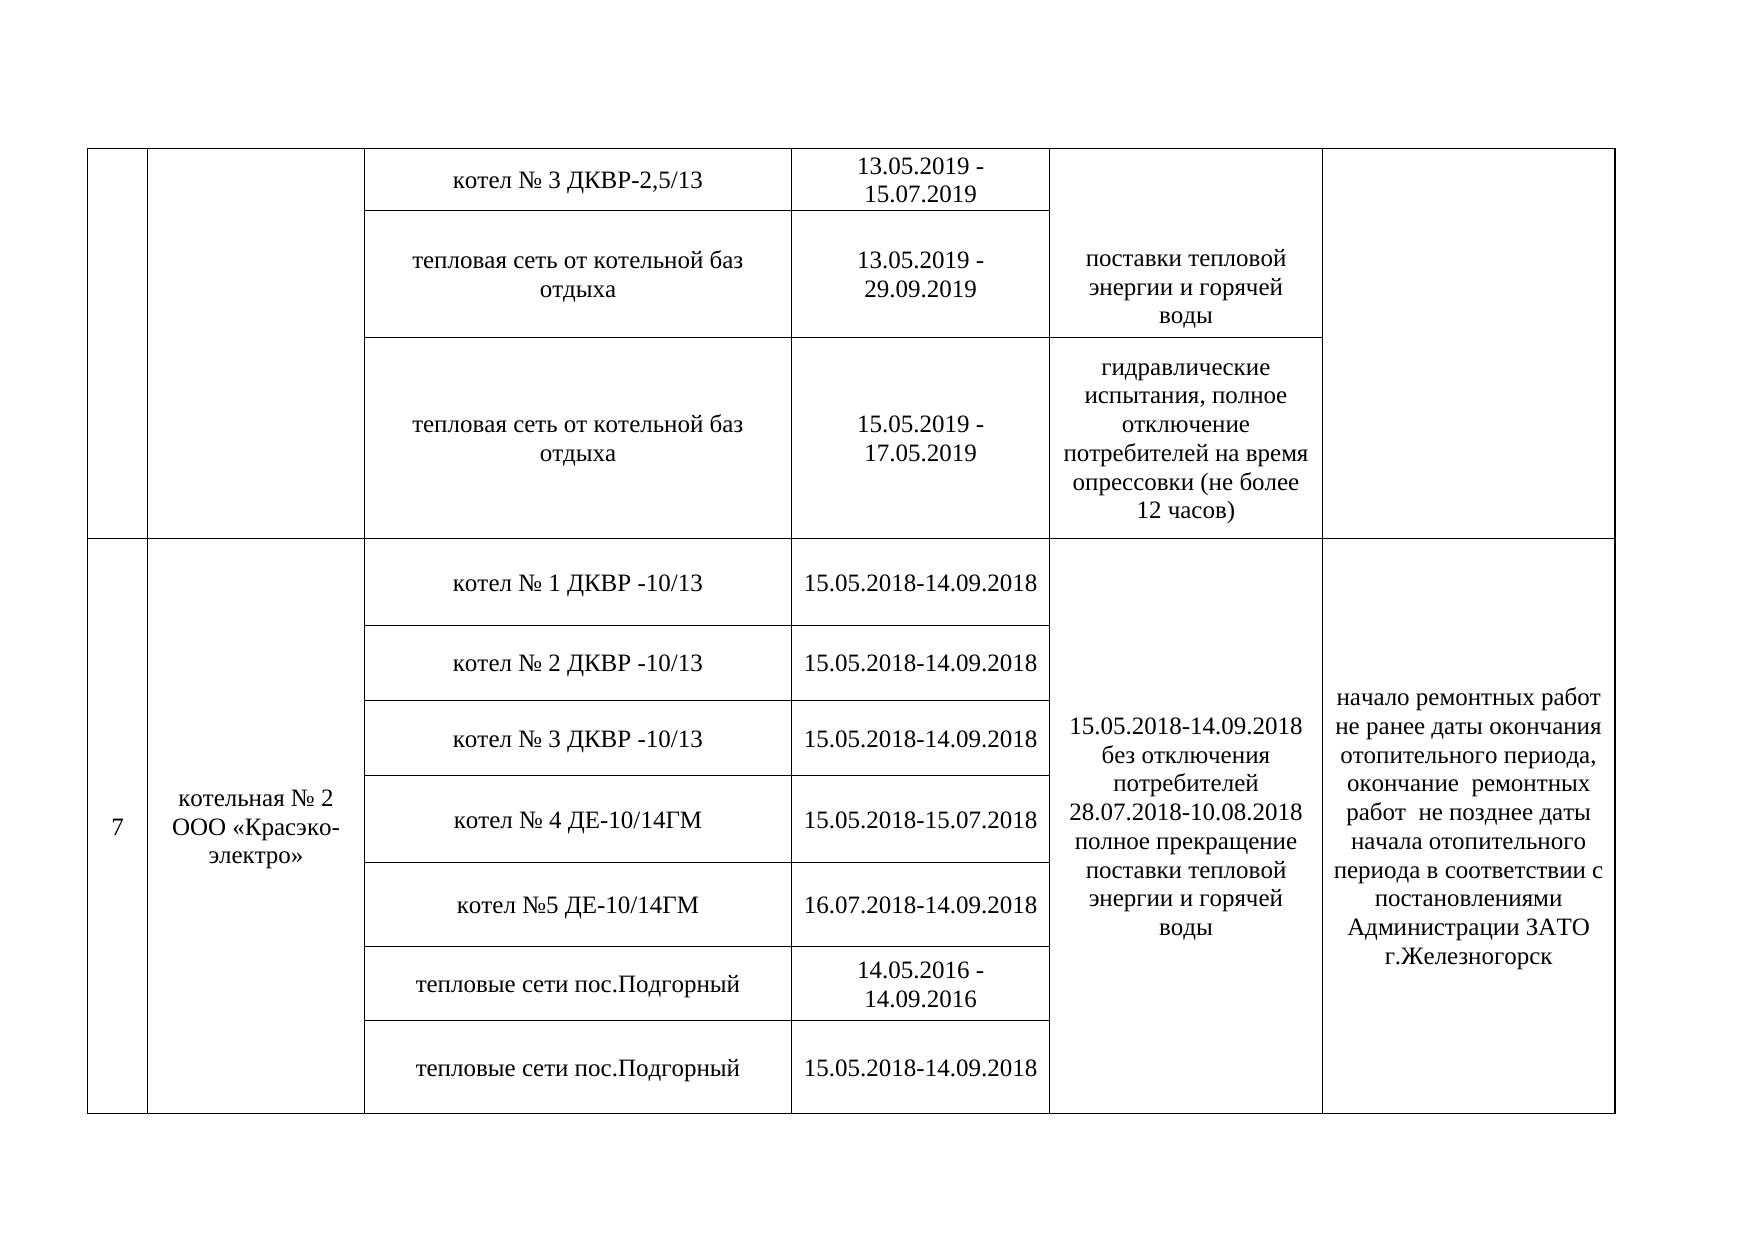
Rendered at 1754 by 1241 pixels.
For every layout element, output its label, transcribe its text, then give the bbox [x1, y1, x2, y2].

table_cell 13.05.2019 - 15.07.2019 [792, 149, 1049, 210]
table_cell 16.07.2018-14.09.2018 [792, 863, 1049, 946]
table_cell котельная № 2 ООО «Красэко-электро» [148, 539, 364, 1113]
table_cell котел № 3 ДКВР-2,5/13 [365, 149, 791, 210]
table_cell 7 [88, 539, 147, 1113]
table_cell 15.05.2018-14.09.2018 [792, 626, 1049, 700]
table_cell 15.05.2018-14.09.2018 [792, 1021, 1049, 1113]
table_cell котел № 1 ДКВР -10/13 [365, 539, 791, 625]
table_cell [365, 1021, 791, 1113]
table_cell 13.05.2019 - 29.09.2019 [792, 211, 1049, 337]
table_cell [1323, 539, 1614, 1113]
table_cell тепловая сеть от котельной баз отдыха [365, 338, 791, 538]
table_cell котел №5 ДЕ-10/14ГМ [365, 863, 791, 946]
table_cell котел № 3 ДКВР -10/13 [365, 701, 791, 775]
table_cell тепловая сеть от котельной баз отдыха [365, 211, 791, 337]
table_cell 15.05.2018-14.09.2018 [792, 539, 1049, 625]
table_cell котел № 4 ДЕ-10/14ГМ [365, 776, 791, 862]
table_cell 14.05.2016 - 14.09.2016 [792, 947, 1049, 1020]
table_cell тепловые сети пос.Подгорный [365, 947, 791, 1020]
table_cell 15.05.2018-14.09.2018 [792, 701, 1049, 775]
table_cell 15.05.2018-14.09.2018 без отключения потребителей 28.07.2018-10.08.2018 полное прекращение поставки тепловой энергии и горячей воды [1050, 539, 1322, 1113]
table_cell 15.05.2018-15.07.2018 [792, 776, 1049, 862]
table_cell гидравлические испытания, полное отключение потребителей на время опрессовки (не более 12 часов) [1050, 338, 1322, 538]
table_cell котел № 2 ДКВР -10/13 [365, 626, 791, 700]
table_cell 15.05.2019 -17.05.2019 [792, 338, 1049, 538]
